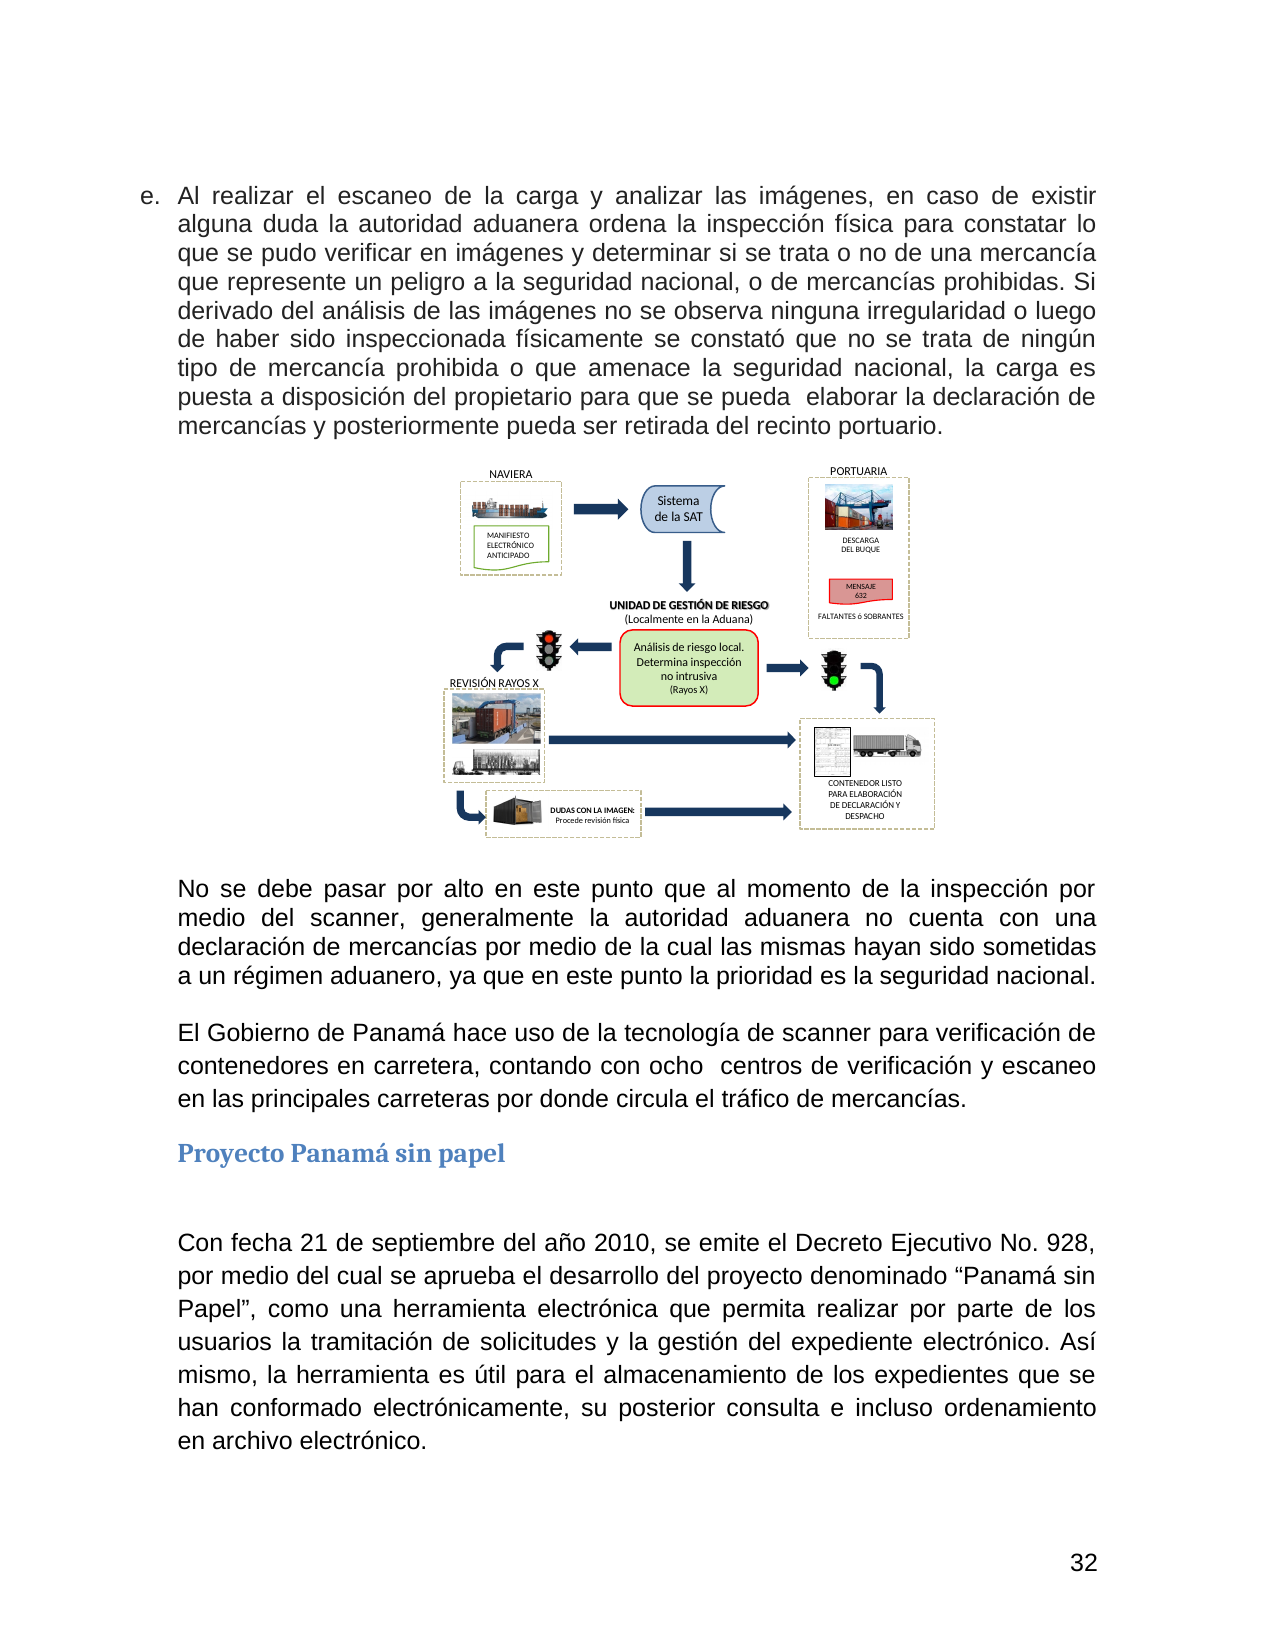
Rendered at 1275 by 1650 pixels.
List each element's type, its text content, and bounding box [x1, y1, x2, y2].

list Al realizar el escaneo de la carga y analizar las imágenes, en caso de existir alguna duda la autoridad aduanera ordena la inspección física para constatar lo que se pudo verificar en imágenes y determinar si se trata o no de una mercancía que represente un peligro a la seguridad nacional, o de mercancías prohibidas. Si derivado del análisis de las imágenes no se observa ninguna irregularidad o luego de haber sido inspeccionada físicamente se constató que no se trata de ningún tipo de mercancía prohibida o que amenace la seguridad nacional, la carga es puesta a disposición del propietario para que se pueda elaborar la declaración de mercancías y posteriormente pueda ser retirada del recinto portuario. [140, 181, 1098, 439]
subtitle Proyecto Panamá sin papel [177, 1138, 1098, 1169]
text El Gobierno de Panamá hace uso de la tecnología de scanner para verificación de contenedores en carretera, contando con ocho centros de verificación y escaneo en las principales carreteras por donde circula el tráfico de mercancías. [177, 1018, 1098, 1113]
text No se debe pasar por alto en este punto que al momento de la inspección por medio del scanner, generalmente la autoridad aduanera no cuenta con una declaración de mercancías por medio de la cual las mismas hayan sido sometidas a un régimen aduanero, ya que en este punto la prioridad es la seguridad nacional. [177, 874, 1098, 989]
text Con fecha 21 de septiembre del año 2010, se emite el Decreto Ejecutivo No. 928, por medio del cual se aprueba el desarrollo del proyecto denominado “Panamá sin Papel”, como una herramienta electrónica que permita realizar por parte de los usuarios la tramitación de solicitudes y la gestión del expediente electrónico. Así mismo, la herramienta es útil para el almacenamiento de los expedientes que se han conformado electrónicamente, su posterior consulta e incluso ordenamiento en archivo electrónico. [177, 1228, 1098, 1454]
